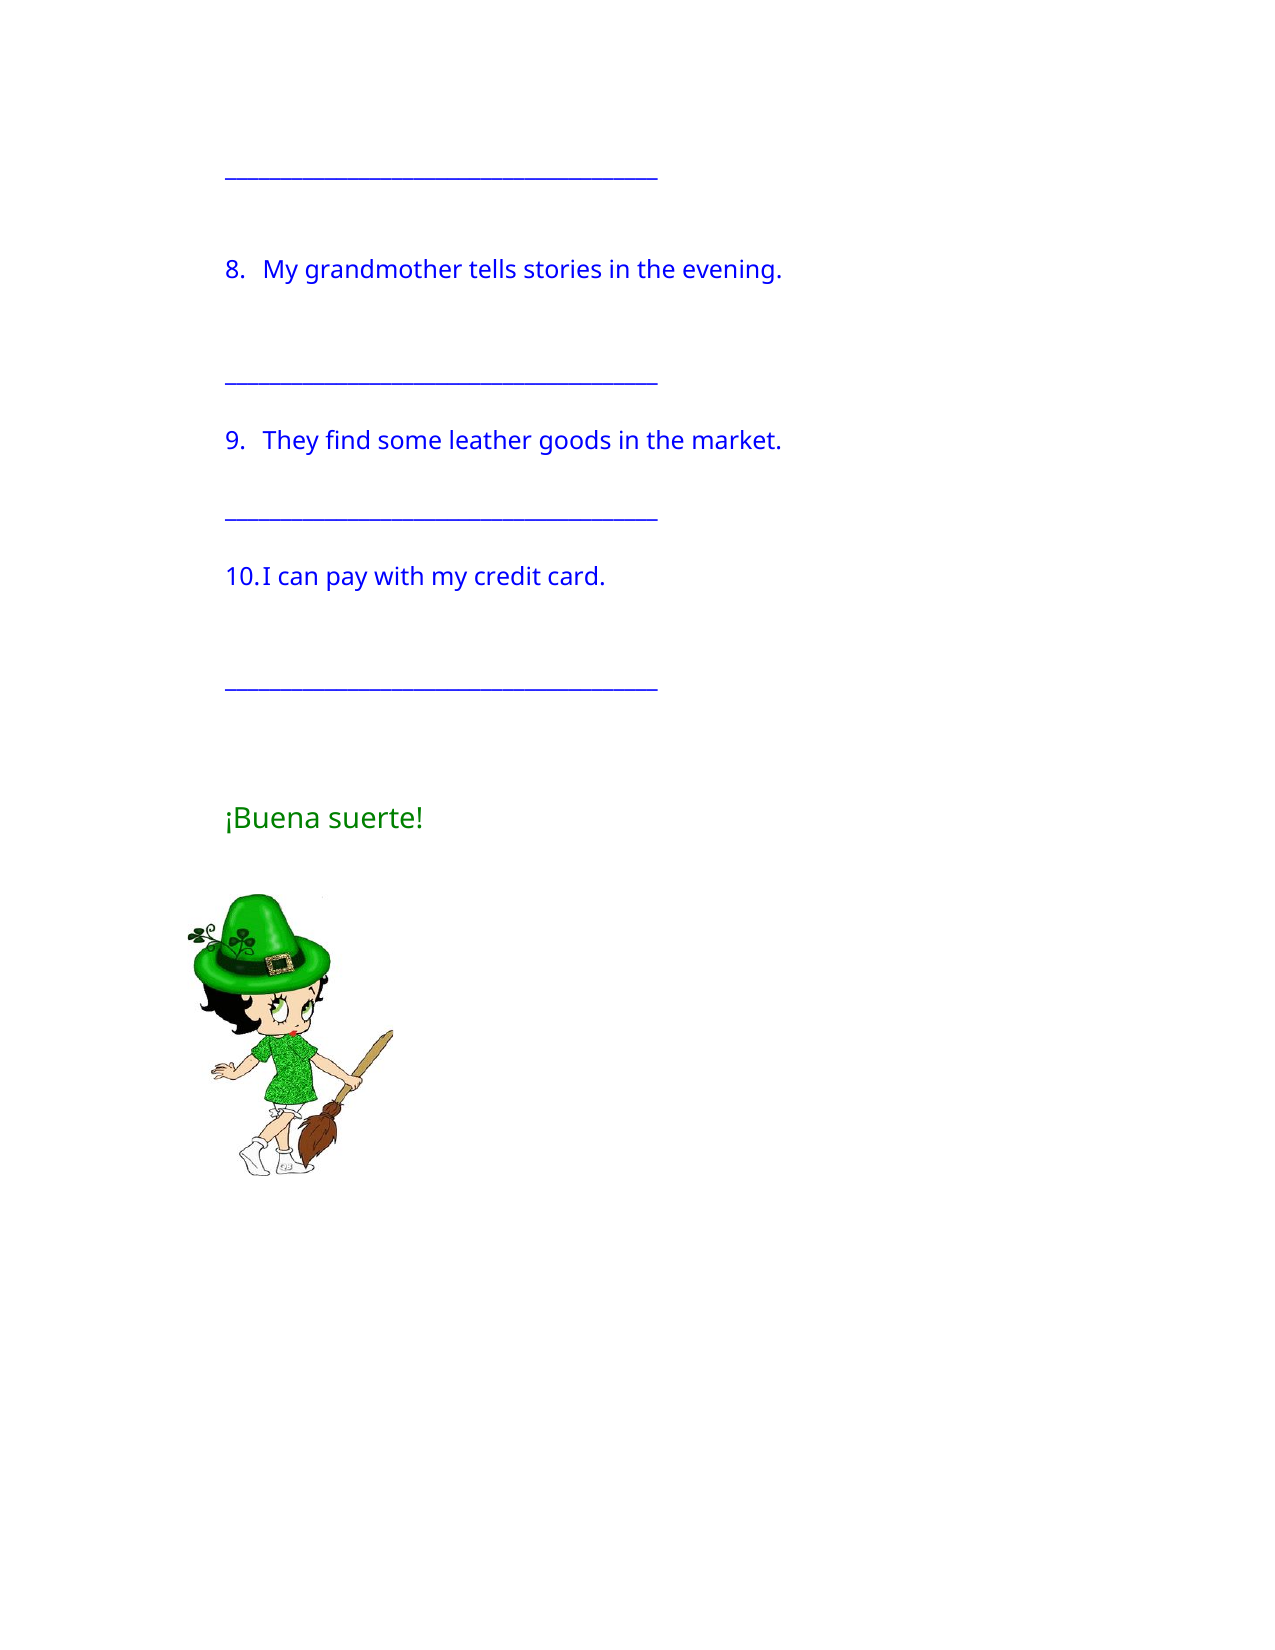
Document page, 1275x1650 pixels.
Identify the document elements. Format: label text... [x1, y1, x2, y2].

text _______________________________________ [225, 354, 1087, 388]
list They find some leather goods in the market. [225, 422, 1087, 457]
text _______________________________________ [225, 491, 1087, 525]
picture [187, 894, 394, 1176]
list I can pay with my credit card. [225, 559, 1087, 593]
list My grandmother tells stories in the evening. [225, 252, 1087, 286]
text _______________________________________ [225, 661, 1087, 695]
text _______________________________________ [225, 150, 1087, 184]
text ¡Buena suerte! [225, 797, 1087, 837]
